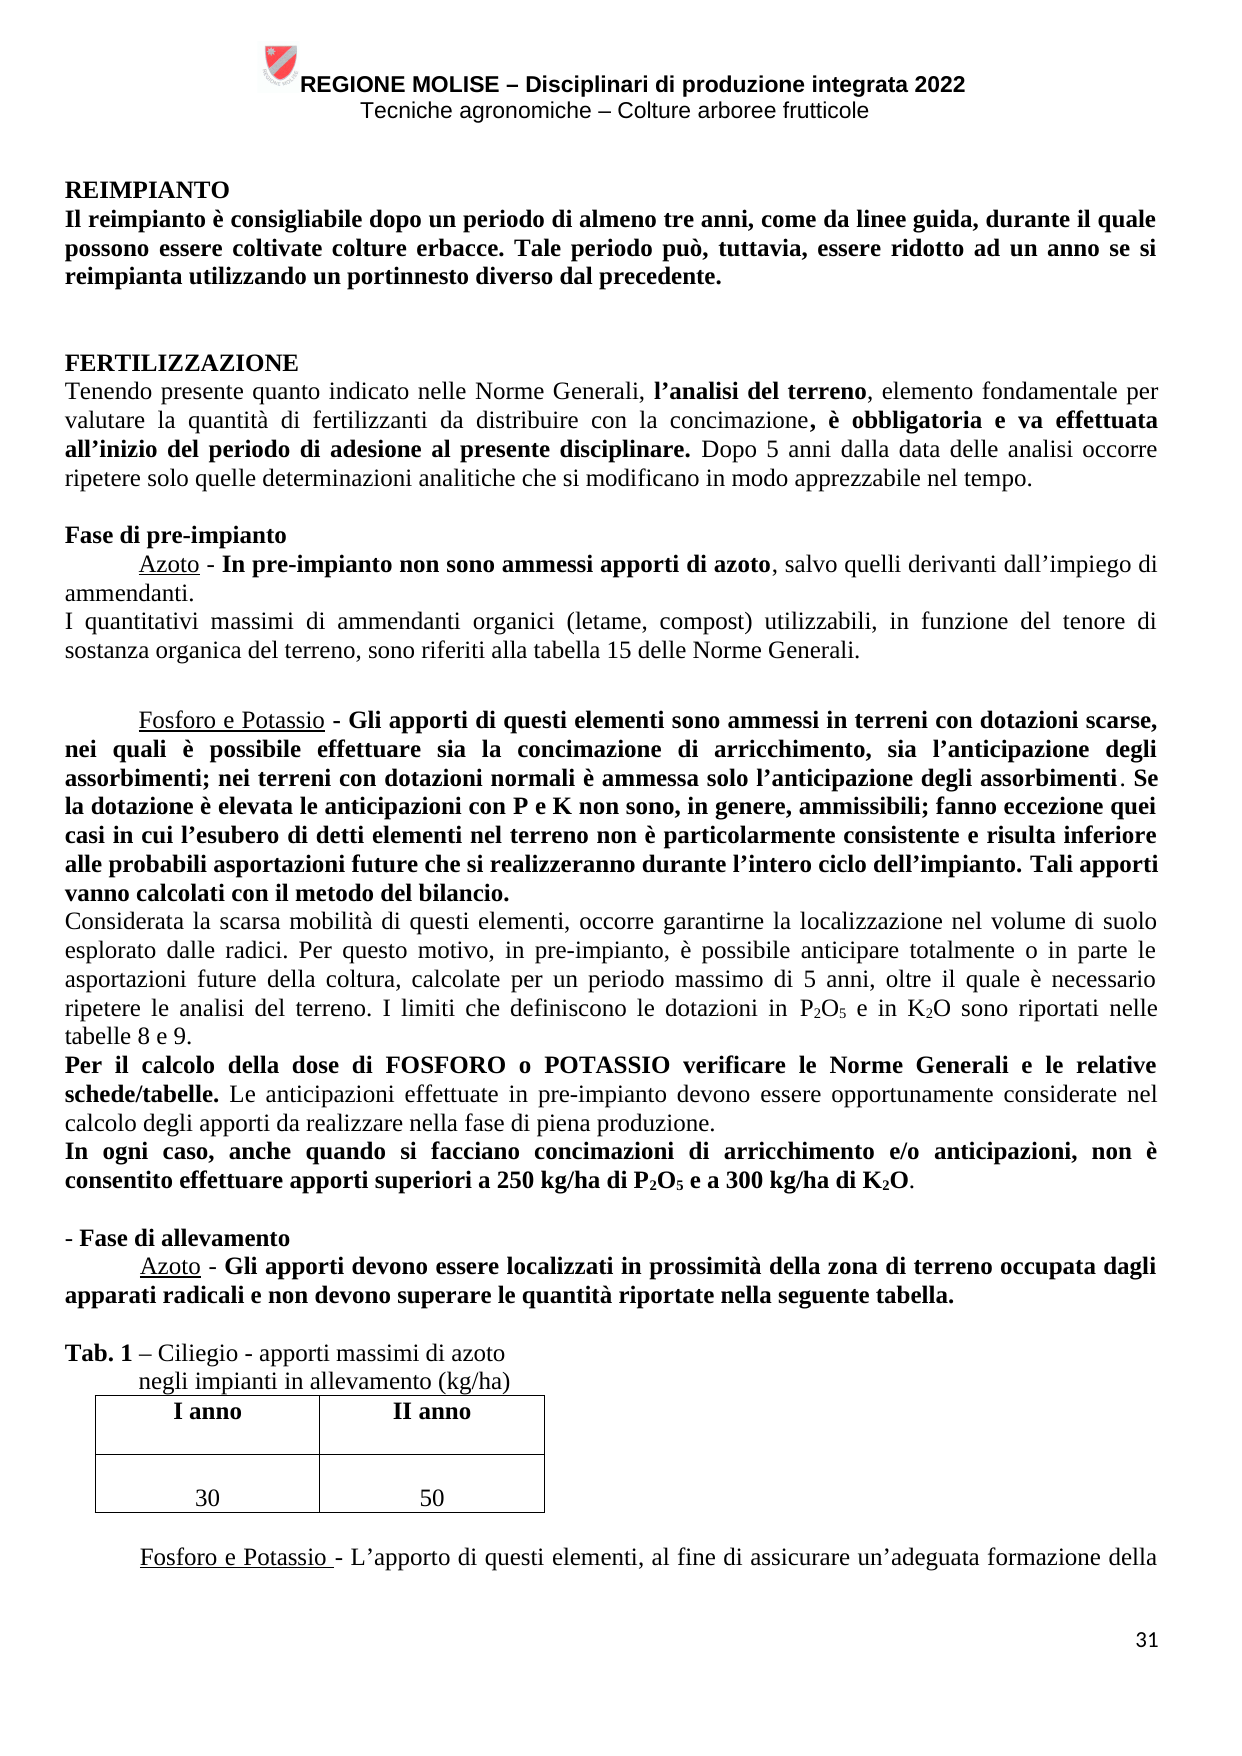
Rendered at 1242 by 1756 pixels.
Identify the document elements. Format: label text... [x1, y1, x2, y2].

text Tab. 1 – Ciliegio - apporti massimi di azoto [64, 1338, 1158, 1366]
table_header II anno [320, 1396, 544, 1454]
text Considerata la scarsa mobilità di questi elementi, occorre garantirne la localizzazione nel volume di suolo esplorato dalle radici. Per questo motivo, in pre-impianto, è possibile anticipare totalmente o in parte le asportazioni future della coltura, calcolate per un periodo massimo di 5 anni, oltre il quale è necessario ripetere le analisi del terreno. I limiti che definiscono le dotazioni in P2O5 e in K2O sono riportati nelle tabelle 8 e 9. [64, 906, 1158, 1050]
table_cell 50 [320, 1455, 544, 1512]
table_cell 30 [96, 1455, 319, 1512]
text - Fase di allevamento [64, 1223, 1158, 1251]
text Azoto - Gli apporti devono essere localizzati in prossimità della zona di terreno occupata dagli apparati radicali e non devono superare le quantità riportate nella seguente tabella. [64, 1251, 1158, 1309]
text Azoto - In pre-impianto non sono ammessi apporti di azoto, salvo quelli derivanti dall’impiego di ammendanti. [64, 549, 1158, 606]
text reimpianto [64, 175, 1158, 204]
text I quantitativi massimi di ammendanti organici (letame, compost) utilizzabili, in funzione del tenore di sostanza organica del terreno, sono riferiti alla tabella 15 delle Norme Generali. [64, 606, 1158, 664]
text Fase di pre-impianto [64, 520, 1158, 549]
text Per il calcolo della dose di FOSFORO o POTASSIO verificare le Norme Generali e le relative schede/tabelle. Le anticipazioni effettuate in pre-impianto devono essere opportunamente considerate nel calcolo degli apporti da realizzare nella fase di piena produzione. [64, 1050, 1158, 1136]
text In ogni caso, anche quando si facciano concimazioni di arricchimento e/o anticipazioni, non è consentito effettuare apporti superiori a 250 kg/ha di P2O5 e a 300 kg/ha di K2O. [64, 1136, 1158, 1194]
table_header I anno [96, 1396, 319, 1454]
text Tenendo presente quanto indicato nelle Norme Generali, l’analisi del terreno, elemento fondamentale per valutare la quantità di fertilizzanti da distribuire con la concimazione, è obbligatoria e va effettuata all’inizio del periodo di adesione al presente disciplinare. Dopo 5 anni dalla data delle analisi occorre ripetere solo quelle determinazioni analitiche che si modificano in modo apprezzabile nel tempo. [64, 376, 1158, 491]
text Fosforo e Potassio - Gli apporti di questi elementi sono ammessi in terreni con dotazioni scarse, nei quali è possibile effettuare sia la concimazione di arricchimento, sia l’anticipazione degli assorbimenti; nei terreni con dotazioni normali è ammessa solo l’anticipazione degli assorbimenti. Se la dotazione è elevata le anticipazioni con P e K non sono, in genere, ammissibili; fanno eccezione quei casi in cui l’esubero di detti elementi nel terreno non è particolarmente consistente e risulta inferiore alle probabili asportazioni future che si realizzeranno durante l’intero ciclo dell’impianto. Tali apporti vanno calcolati con il metodo del bilancio. [64, 705, 1158, 906]
text Il reimpianto è consigliabile dopo un periodo di almeno tre anni, come da linee guida, durante il quale possono essere coltivate colture erbacce. Tale periodo può, tuttavia, essere ridotto ad un anno se si reimpianta utilizzando un portinnesto diverso dal precedente. [64, 204, 1158, 290]
text negli impianti in allevamento (kg/ha) [64, 1366, 1158, 1395]
text FERTILIZZAZIONE [64, 348, 1158, 376]
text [64, 1542, 1158, 1571]
